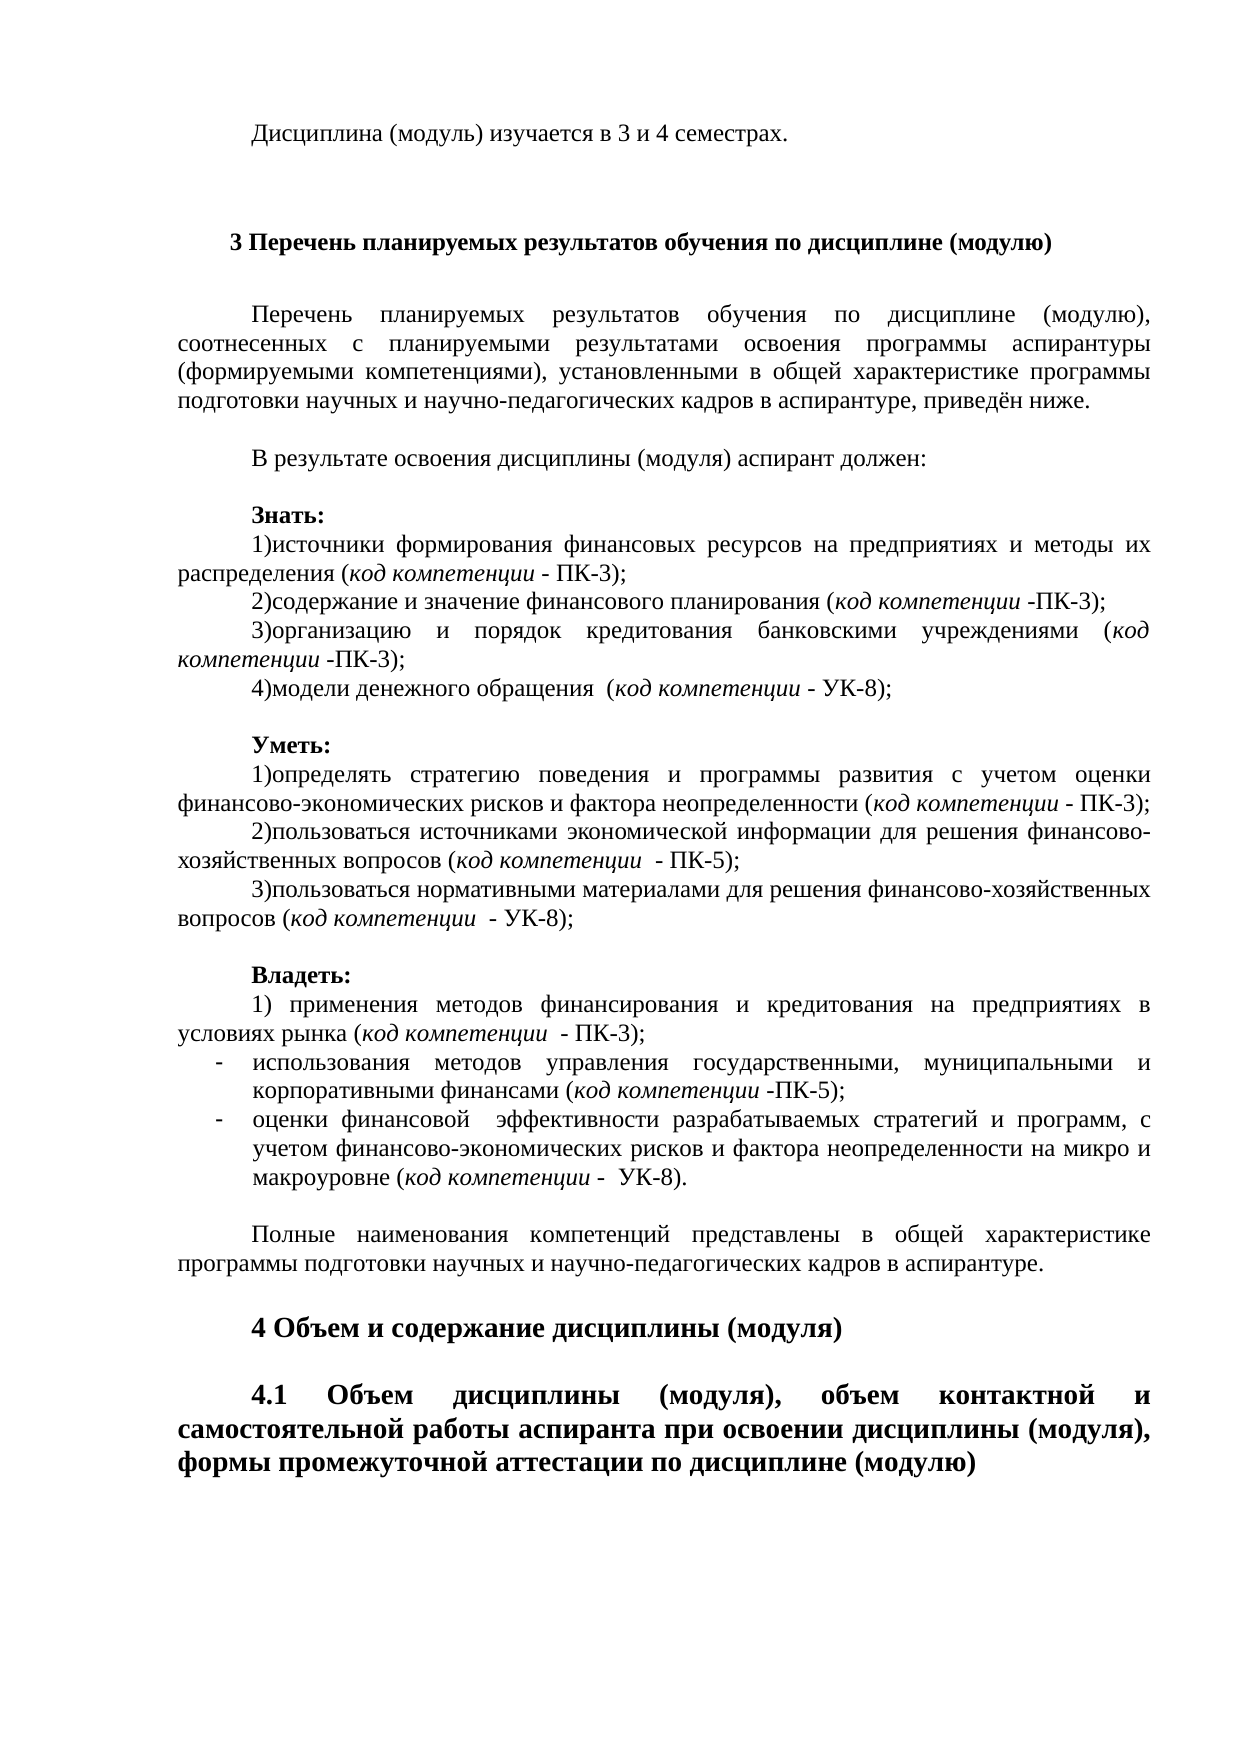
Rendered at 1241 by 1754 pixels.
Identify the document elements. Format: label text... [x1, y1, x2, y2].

text 4)модели денежного обращения (код компетенции - УК-8); [177, 673, 1152, 701]
text Дисциплина (модуль) изучается в 3 и 4 семестрах. [177, 118, 1152, 147]
list оценки финансовой эффективности разрабатываемых стратегий и программ, с учетом финансово-экономических рисков и фактора неопределенности на микро и макроуровне (код компетенции - УК-8). [215, 1104, 1152, 1190]
text 3)организацию и порядок кредитования банковскими учреждениями (код компетенции -ПК-3); [177, 615, 1152, 673]
text Полные наименования компетенций представлены в общей характеристике программы подготовки научных и научно-педагогических кадров в аспирантуре. [177, 1219, 1152, 1277]
text Перечень планируемых результатов обучения по дисциплине (модулю), соотнесенных с планируемыми результатами освоения программы аспирантуры (формируемыми компетенциями), установленными в общей характеристике программы подготовки научных и научно-педагогических кадров в аспирантуре, приведён ниже. [177, 299, 1152, 414]
text 1)источники формирования финансовых ресурсов на предприятиях и методы их распределения (код компетенции - ПК-3); [177, 529, 1152, 586]
text Знать: [177, 500, 1152, 529]
text 3)пользоваться нормативными материалами для решения финансово-хозяйственных вопросов (код компетенции - УК-8); [177, 874, 1152, 931]
text 3 Перечень планируемых результатов обучения по дисциплине (модулю) [192, 227, 1152, 256]
text 2)пользоваться источниками экономической информации для решения финансово-хозяйственных вопросов (код компетенции - ПК-5); [177, 816, 1152, 874]
text 4.1 Объем дисциплины (модуля), объем контактной и самостоятельной работы аспиранта при освоении дисциплины (модуля), формы промежуточной аттестации по дисциплине (модулю) [177, 1377, 1152, 1478]
text В результате освоения дисциплины (модуля) аспирант должен: [177, 443, 1152, 471]
text 4 Объем и содержание дисциплины (модуля) [177, 1310, 1152, 1344]
text Владеть: [177, 960, 1152, 989]
text Уметь: [177, 730, 1152, 759]
text 2)содержание и значение финансового планирования (код компетенции -ПК-3); [177, 586, 1152, 615]
list использования методов управления государственными, муниципальными и корпоративными финансами (код компетенции -ПК-5); [215, 1046, 1152, 1104]
text 1) применения методов финансирования и кредитования на предприятиях в условиях рынка (код компетенции - ПК-3); [177, 989, 1152, 1046]
text 1)определять стратегию поведения и программы развития с учетом оценки финансово-экономических рисков и фактора неопределенности (код компетенции - ПК-3); [177, 759, 1152, 816]
